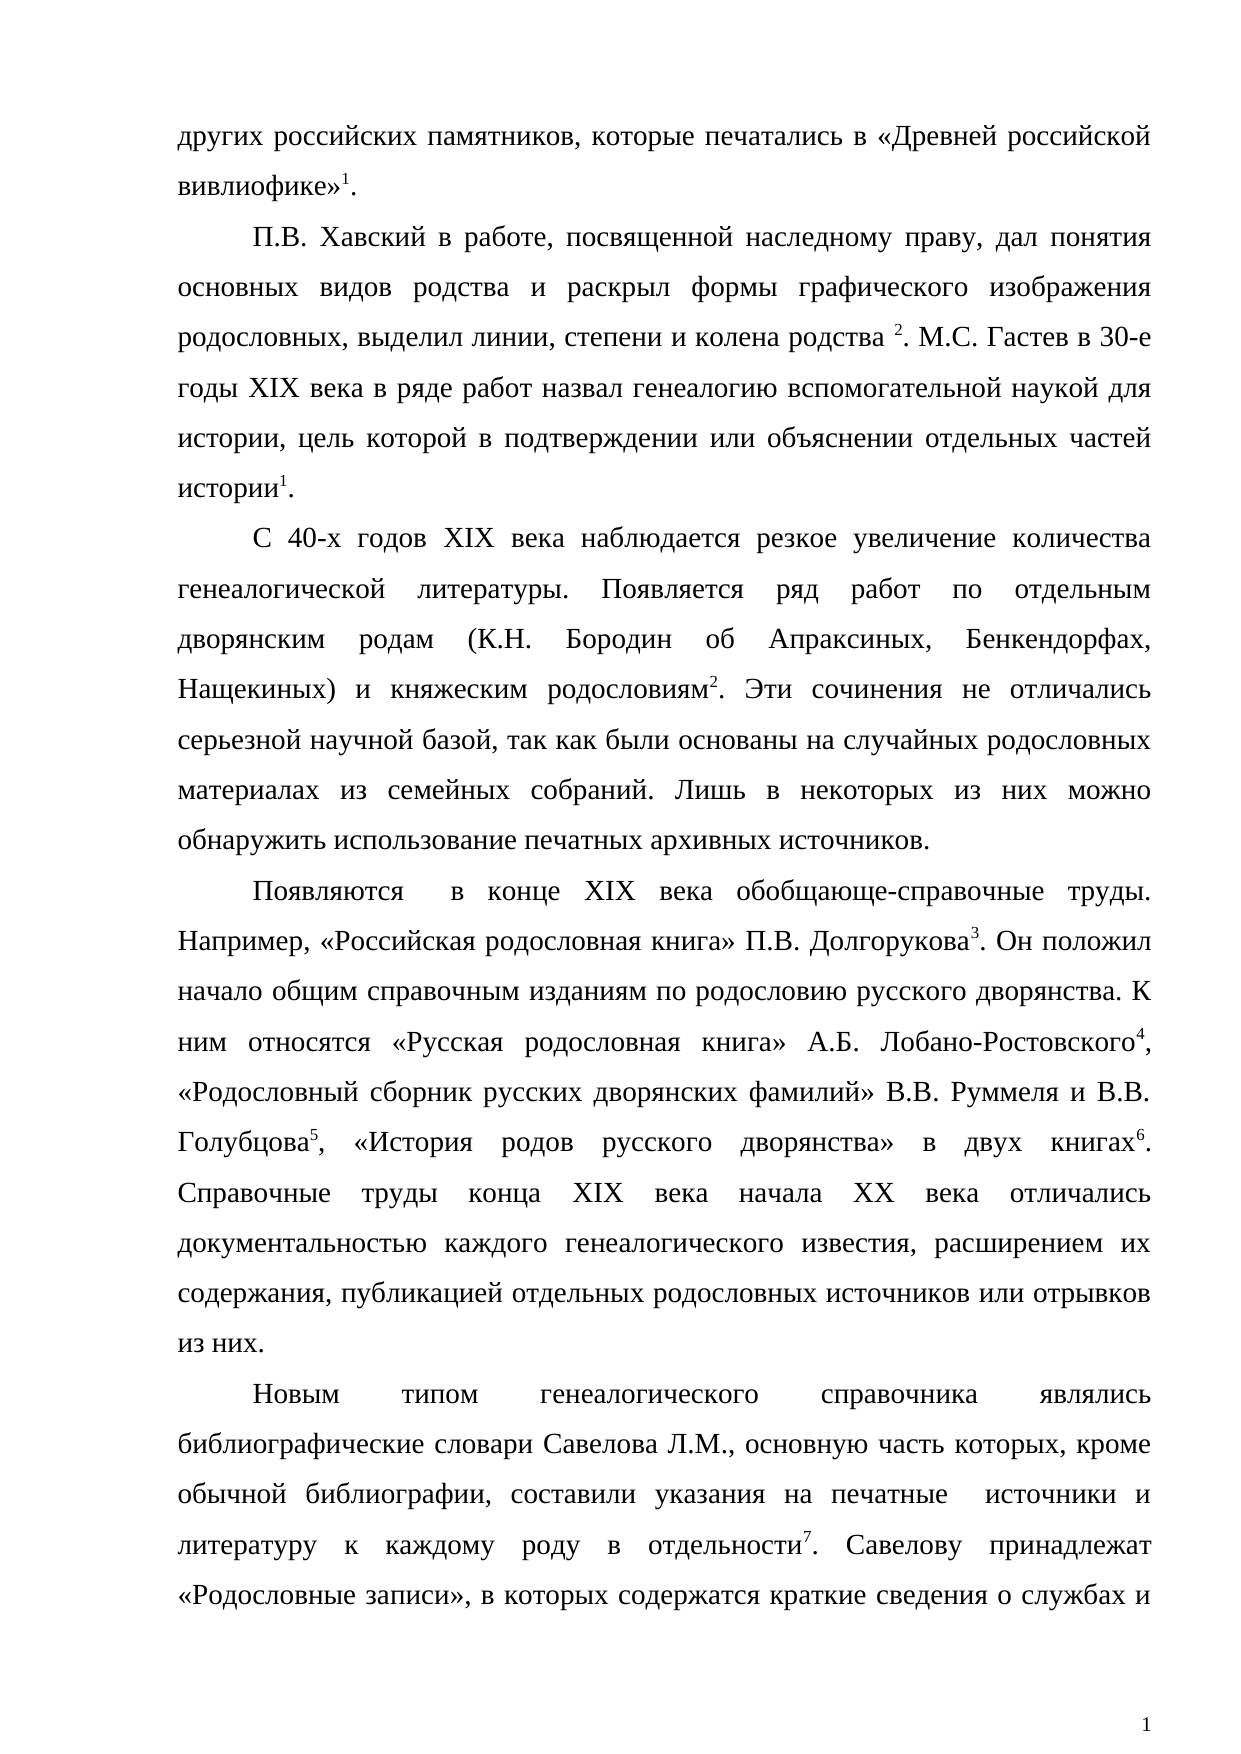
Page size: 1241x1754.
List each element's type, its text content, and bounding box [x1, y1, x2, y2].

text Появляются в конце XIX века обобщающе-справочные труды. Например, «Российская родословная книга» П.В. Долгорукова3. Он положил начало общим справочным изданиям по родословию русского дворянства. К ним относятся «Русская родословная книга» А.Б. Лобано-Ростовского4, «Родословный сборник русских дворянских фамилий» В.В. Руммеля и В.В. Голубцова5, «История родов русского дворянства» в двух книгах6. Справочные труды конца XIX века начала ХХ века отличались документальностью каждого генеалогического известия, расширением их содержания, публикацией отдельных родословных источников или отрывков из них. [177, 873, 1152, 1359]
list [177, 118, 1152, 202]
text С 40-х годов XIX века наблюдается резкое увеличение количества генеалогической литературы. Появляется ряд работ по отдельным дворянским родам (К.Н. Бородин об Апраксиных, Бенкендорфах, Нащекиных) и княжеским родословиям2. Эти сочинения не отличались серьезной научной базой, так как были основаны на случайных родословных материалах из семейных собраний. Лишь в некоторых из них можно обнаружить использование печатных архивных источников. [177, 521, 1152, 856]
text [177, 1376, 1152, 1611]
text П.В. Хавский в работе, посвященной наследному праву, дал понятия основных видов родства и раскрыл формы графического изображения родословных, выделил линии, степени и колена родства 2. М.С. Гастев в 30-е годы XIX века в ряде работ назвал генеалогию вспомогательной наукой для истории, цель которой в подтверждении или объяснении отдельных частей истории1. [177, 219, 1152, 504]
